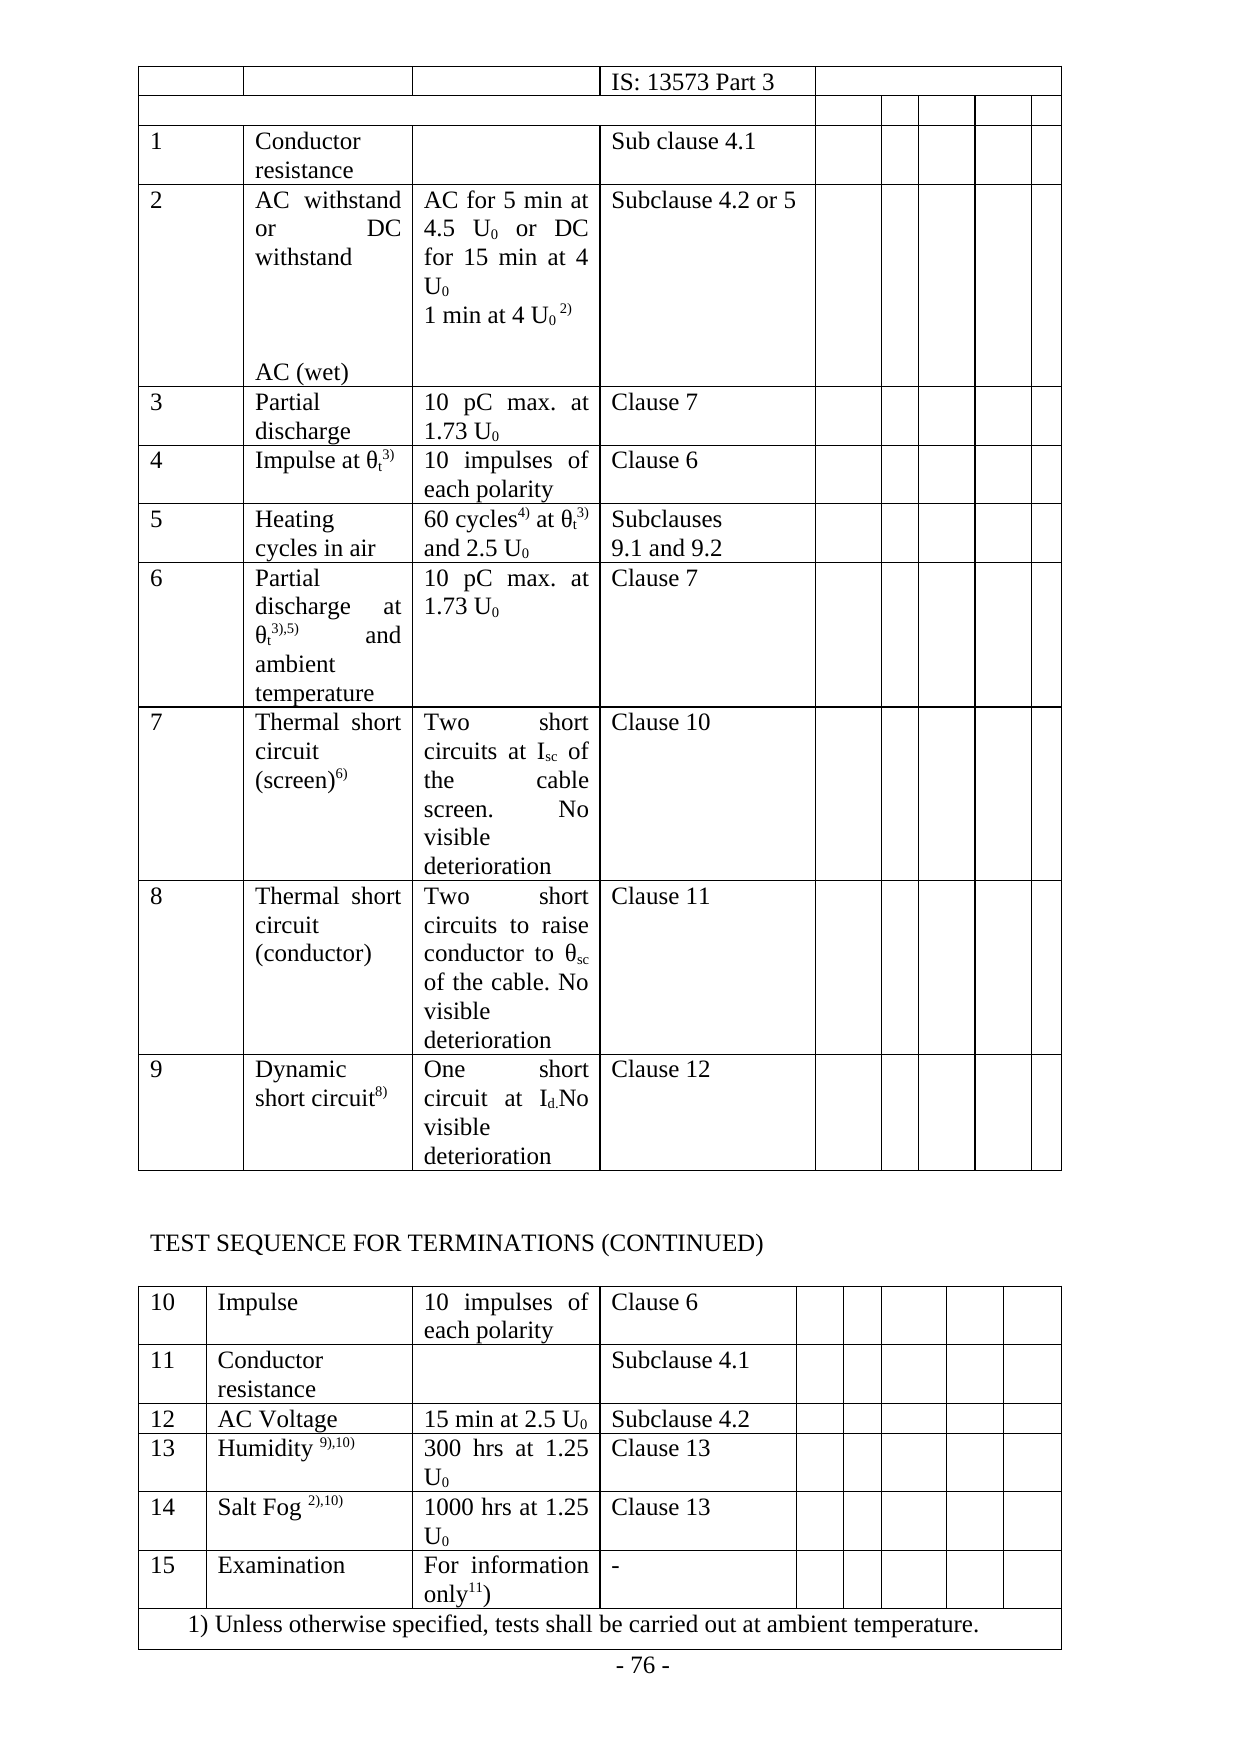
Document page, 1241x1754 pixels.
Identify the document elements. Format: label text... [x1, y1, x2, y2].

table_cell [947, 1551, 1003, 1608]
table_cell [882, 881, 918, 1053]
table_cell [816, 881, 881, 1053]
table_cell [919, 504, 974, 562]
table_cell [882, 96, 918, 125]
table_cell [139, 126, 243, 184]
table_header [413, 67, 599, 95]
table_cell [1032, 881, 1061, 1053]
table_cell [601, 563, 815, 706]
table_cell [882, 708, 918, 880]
text TEST SEQUENCE FOR TERMINATIONS (CONTINUED) [150, 1228, 1135, 1257]
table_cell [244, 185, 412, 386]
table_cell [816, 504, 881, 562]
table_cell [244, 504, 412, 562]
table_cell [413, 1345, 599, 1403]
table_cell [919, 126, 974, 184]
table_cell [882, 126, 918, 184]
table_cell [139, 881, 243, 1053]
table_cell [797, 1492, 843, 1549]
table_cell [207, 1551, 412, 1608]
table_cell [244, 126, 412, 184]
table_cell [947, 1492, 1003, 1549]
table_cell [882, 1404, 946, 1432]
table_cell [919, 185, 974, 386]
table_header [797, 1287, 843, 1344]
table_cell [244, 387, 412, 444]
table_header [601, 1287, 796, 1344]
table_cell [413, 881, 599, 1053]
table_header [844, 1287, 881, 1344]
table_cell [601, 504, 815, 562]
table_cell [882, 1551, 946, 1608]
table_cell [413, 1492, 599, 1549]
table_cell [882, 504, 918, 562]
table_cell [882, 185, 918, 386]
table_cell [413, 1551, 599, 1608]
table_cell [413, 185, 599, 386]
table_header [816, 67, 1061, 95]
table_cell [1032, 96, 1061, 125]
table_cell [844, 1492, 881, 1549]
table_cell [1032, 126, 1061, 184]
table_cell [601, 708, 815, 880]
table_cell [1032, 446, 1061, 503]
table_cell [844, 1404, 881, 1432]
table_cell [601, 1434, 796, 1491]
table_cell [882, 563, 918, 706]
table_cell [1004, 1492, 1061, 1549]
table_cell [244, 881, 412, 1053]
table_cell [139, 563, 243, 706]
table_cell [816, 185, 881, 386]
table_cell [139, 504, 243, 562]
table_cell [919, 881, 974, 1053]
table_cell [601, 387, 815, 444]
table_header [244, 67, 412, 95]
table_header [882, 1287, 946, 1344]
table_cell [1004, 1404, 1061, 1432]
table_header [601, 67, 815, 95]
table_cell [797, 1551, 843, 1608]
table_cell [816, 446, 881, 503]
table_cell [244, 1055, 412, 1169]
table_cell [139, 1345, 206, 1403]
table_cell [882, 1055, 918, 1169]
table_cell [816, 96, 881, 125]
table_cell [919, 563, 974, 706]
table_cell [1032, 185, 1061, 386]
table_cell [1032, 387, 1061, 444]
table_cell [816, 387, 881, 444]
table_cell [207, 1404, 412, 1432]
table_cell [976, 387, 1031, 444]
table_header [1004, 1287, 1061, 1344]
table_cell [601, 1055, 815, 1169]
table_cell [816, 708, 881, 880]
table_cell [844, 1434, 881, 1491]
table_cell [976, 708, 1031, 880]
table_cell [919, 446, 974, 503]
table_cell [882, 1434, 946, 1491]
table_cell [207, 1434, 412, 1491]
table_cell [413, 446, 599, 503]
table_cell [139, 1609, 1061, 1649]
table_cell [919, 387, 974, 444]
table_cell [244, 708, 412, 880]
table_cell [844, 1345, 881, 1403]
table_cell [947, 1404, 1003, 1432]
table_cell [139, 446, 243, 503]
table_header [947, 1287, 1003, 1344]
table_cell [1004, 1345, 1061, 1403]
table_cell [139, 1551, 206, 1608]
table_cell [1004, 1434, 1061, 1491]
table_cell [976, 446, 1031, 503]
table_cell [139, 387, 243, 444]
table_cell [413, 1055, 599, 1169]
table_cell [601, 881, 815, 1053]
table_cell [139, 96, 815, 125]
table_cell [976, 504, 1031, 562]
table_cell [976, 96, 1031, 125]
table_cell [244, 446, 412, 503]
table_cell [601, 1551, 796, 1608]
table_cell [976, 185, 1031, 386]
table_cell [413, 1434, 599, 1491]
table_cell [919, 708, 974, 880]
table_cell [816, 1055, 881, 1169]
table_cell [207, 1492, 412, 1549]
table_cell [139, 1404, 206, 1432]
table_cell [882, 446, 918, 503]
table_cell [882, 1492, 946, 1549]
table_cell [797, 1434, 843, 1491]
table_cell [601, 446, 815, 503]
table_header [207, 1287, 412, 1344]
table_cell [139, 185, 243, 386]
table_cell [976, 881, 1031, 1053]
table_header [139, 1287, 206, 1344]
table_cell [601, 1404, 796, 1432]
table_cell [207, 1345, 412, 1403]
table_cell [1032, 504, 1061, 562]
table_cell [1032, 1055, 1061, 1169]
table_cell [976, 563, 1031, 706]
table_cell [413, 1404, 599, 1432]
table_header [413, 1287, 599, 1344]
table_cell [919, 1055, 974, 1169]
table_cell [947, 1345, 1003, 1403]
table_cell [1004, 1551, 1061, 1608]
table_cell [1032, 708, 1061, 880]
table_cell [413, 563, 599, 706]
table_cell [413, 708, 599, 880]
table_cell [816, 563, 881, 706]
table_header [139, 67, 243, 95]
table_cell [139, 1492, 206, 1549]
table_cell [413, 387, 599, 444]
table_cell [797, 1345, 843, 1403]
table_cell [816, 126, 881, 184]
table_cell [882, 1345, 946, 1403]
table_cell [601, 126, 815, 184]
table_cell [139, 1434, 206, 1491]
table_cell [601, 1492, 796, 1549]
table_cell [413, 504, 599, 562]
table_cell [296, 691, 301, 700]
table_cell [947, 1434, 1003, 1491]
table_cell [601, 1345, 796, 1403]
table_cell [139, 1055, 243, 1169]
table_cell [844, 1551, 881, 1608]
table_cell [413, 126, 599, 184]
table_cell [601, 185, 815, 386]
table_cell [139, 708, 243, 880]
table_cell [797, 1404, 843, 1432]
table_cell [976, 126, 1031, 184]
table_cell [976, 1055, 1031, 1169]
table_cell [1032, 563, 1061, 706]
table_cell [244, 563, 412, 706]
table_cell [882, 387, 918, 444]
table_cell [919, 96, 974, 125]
